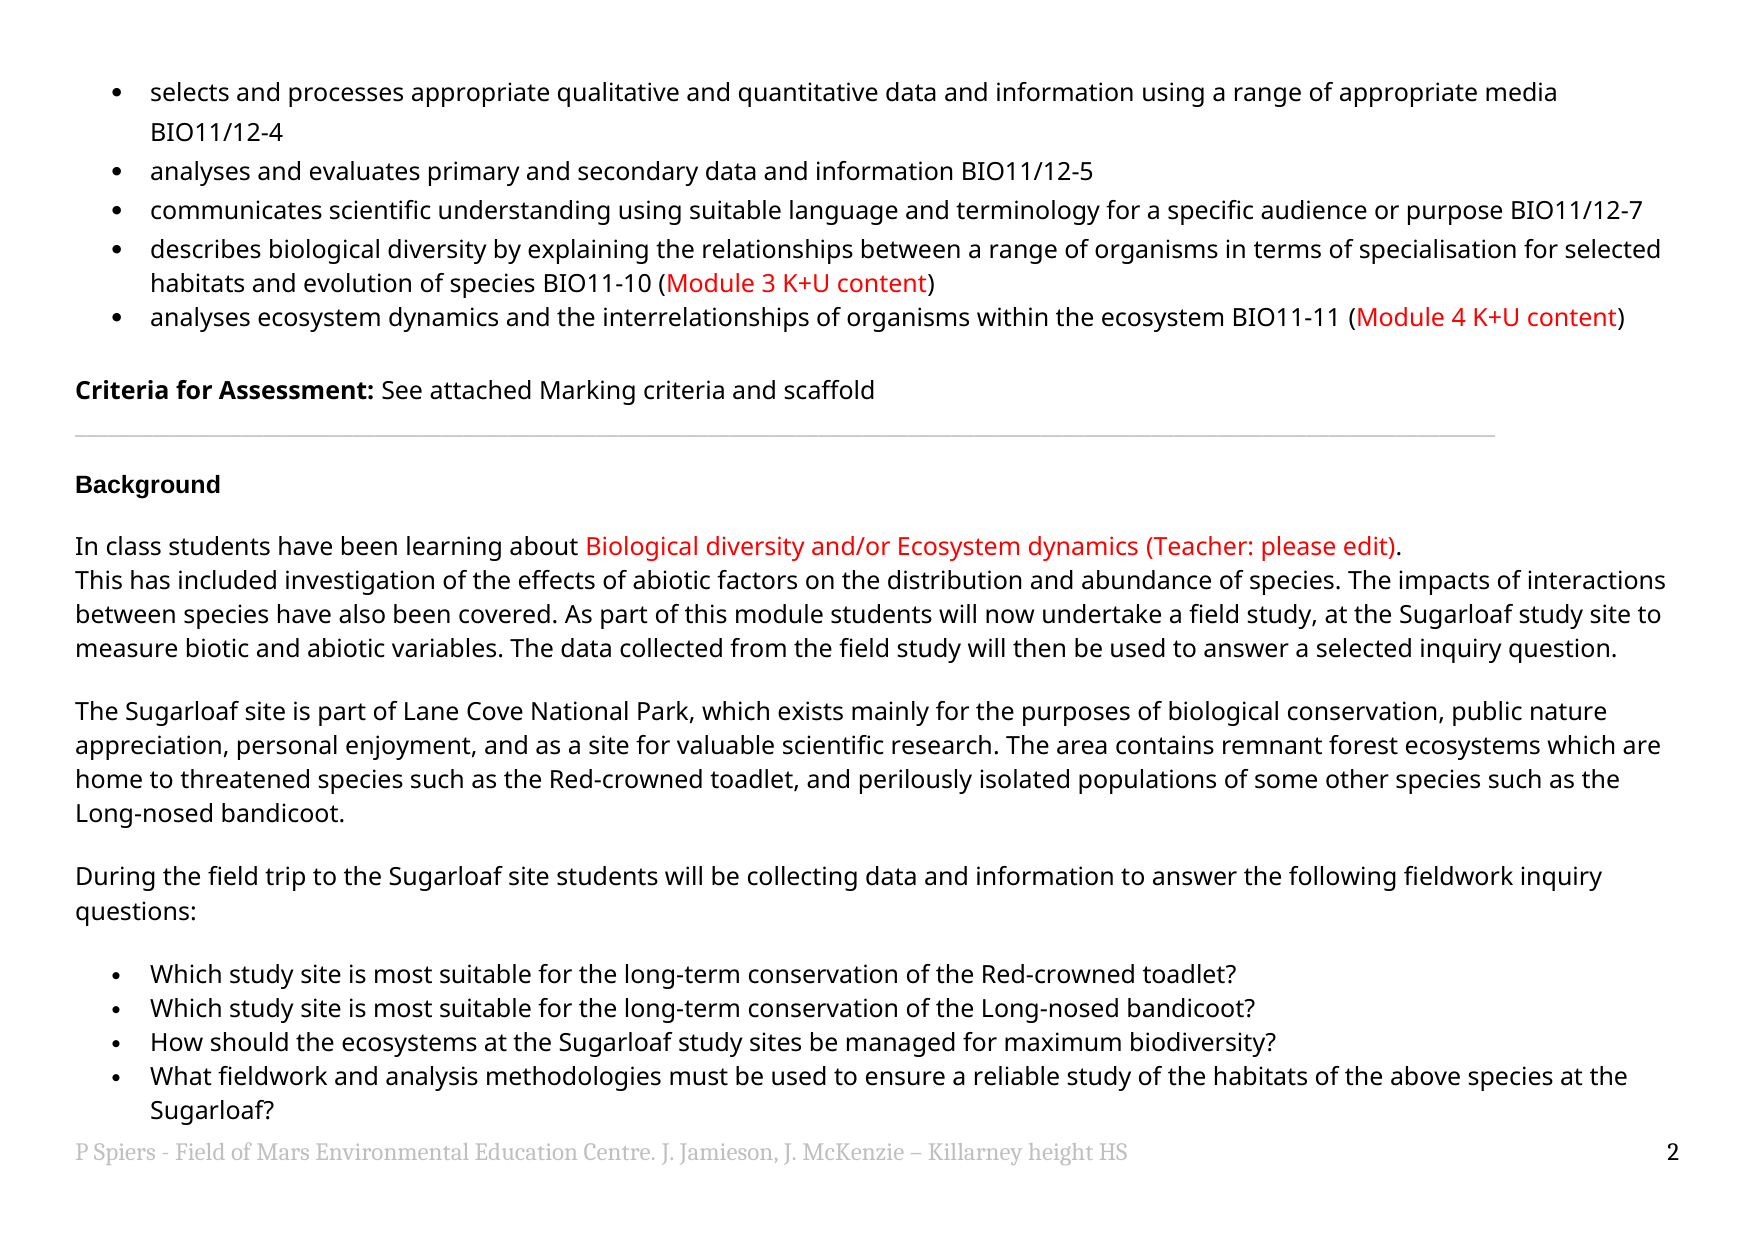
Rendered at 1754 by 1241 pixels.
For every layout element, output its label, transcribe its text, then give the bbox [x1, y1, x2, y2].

list Which study site is most suitable for the long-term conservation of the Red-crowned toadlet? [112, 956, 1679, 990]
list communicates scientific understanding using suitable language and terminology for a specific audience or purpose BIO11/12-7 [112, 192, 1679, 227]
text Background [75, 470, 1679, 499]
list selects and processes appropriate qualitative and quantitative data and information using a range of appropriate media BIO11/12-4 [112, 75, 1679, 148]
list analyses ecosystem dynamics and the interrelationships of organisms within the ecosystem BIO11-11 (Module 4 K+U content) [112, 300, 1679, 334]
list How should the ecosystems at the Sugarloaf study sites be managed for maximum biodiversity? [112, 1024, 1679, 1058]
list describes biological diversity by explaining the relationships between a range of organisms in terms of specialisation for selected habitats and evolution of species BIO11-10 (Module 3 K+U content) [112, 232, 1679, 300]
text In class students have been learning about Biological diversity and/or Ecosystem dynamics (Teacher: please edit). This has included investigation of the effects of abiotic factors on the distribution and abundance of species. The impacts of interactions between species have also been covered. As part of this module students will now undertake a field study, at the Sugarloaf study site to measure biotic and abiotic variables. The data collected from the field study will then be used to answer a selected inquiry question. [75, 528, 1679, 664]
text ________________________________________________________________________________________________________________________________ [75, 407, 1679, 441]
text During the field trip to the Sugarloaf site students will be collecting data and information to answer the following fieldwork inquiry questions: [75, 859, 1679, 927]
text The Sugarloaf site is part of Lane Cove National Park, which exists mainly for the purposes of biological conservation, public nature appreciation, personal enjoyment, and as a site for valuable scientific research. The area contains remnant forest ecosystems which are home to threatened species such as the Red-crowned toadlet, and perilously isolated populations of some other species such as the Long-nosed bandicoot. [75, 694, 1679, 830]
text Criteria for Assessment: See attached Marking criteria and scaffold [75, 373, 1679, 407]
list analyses and evaluates primary and secondary data and information BIO11/12-5 [112, 153, 1679, 187]
list Which study site is most suitable for the long-term conservation of the Long-nosed bandicoot? [112, 990, 1679, 1024]
list What fieldwork and analysis methodologies must be used to ensure a reliable study of the habitats of the above species at the Sugarloaf? [112, 1058, 1679, 1127]
